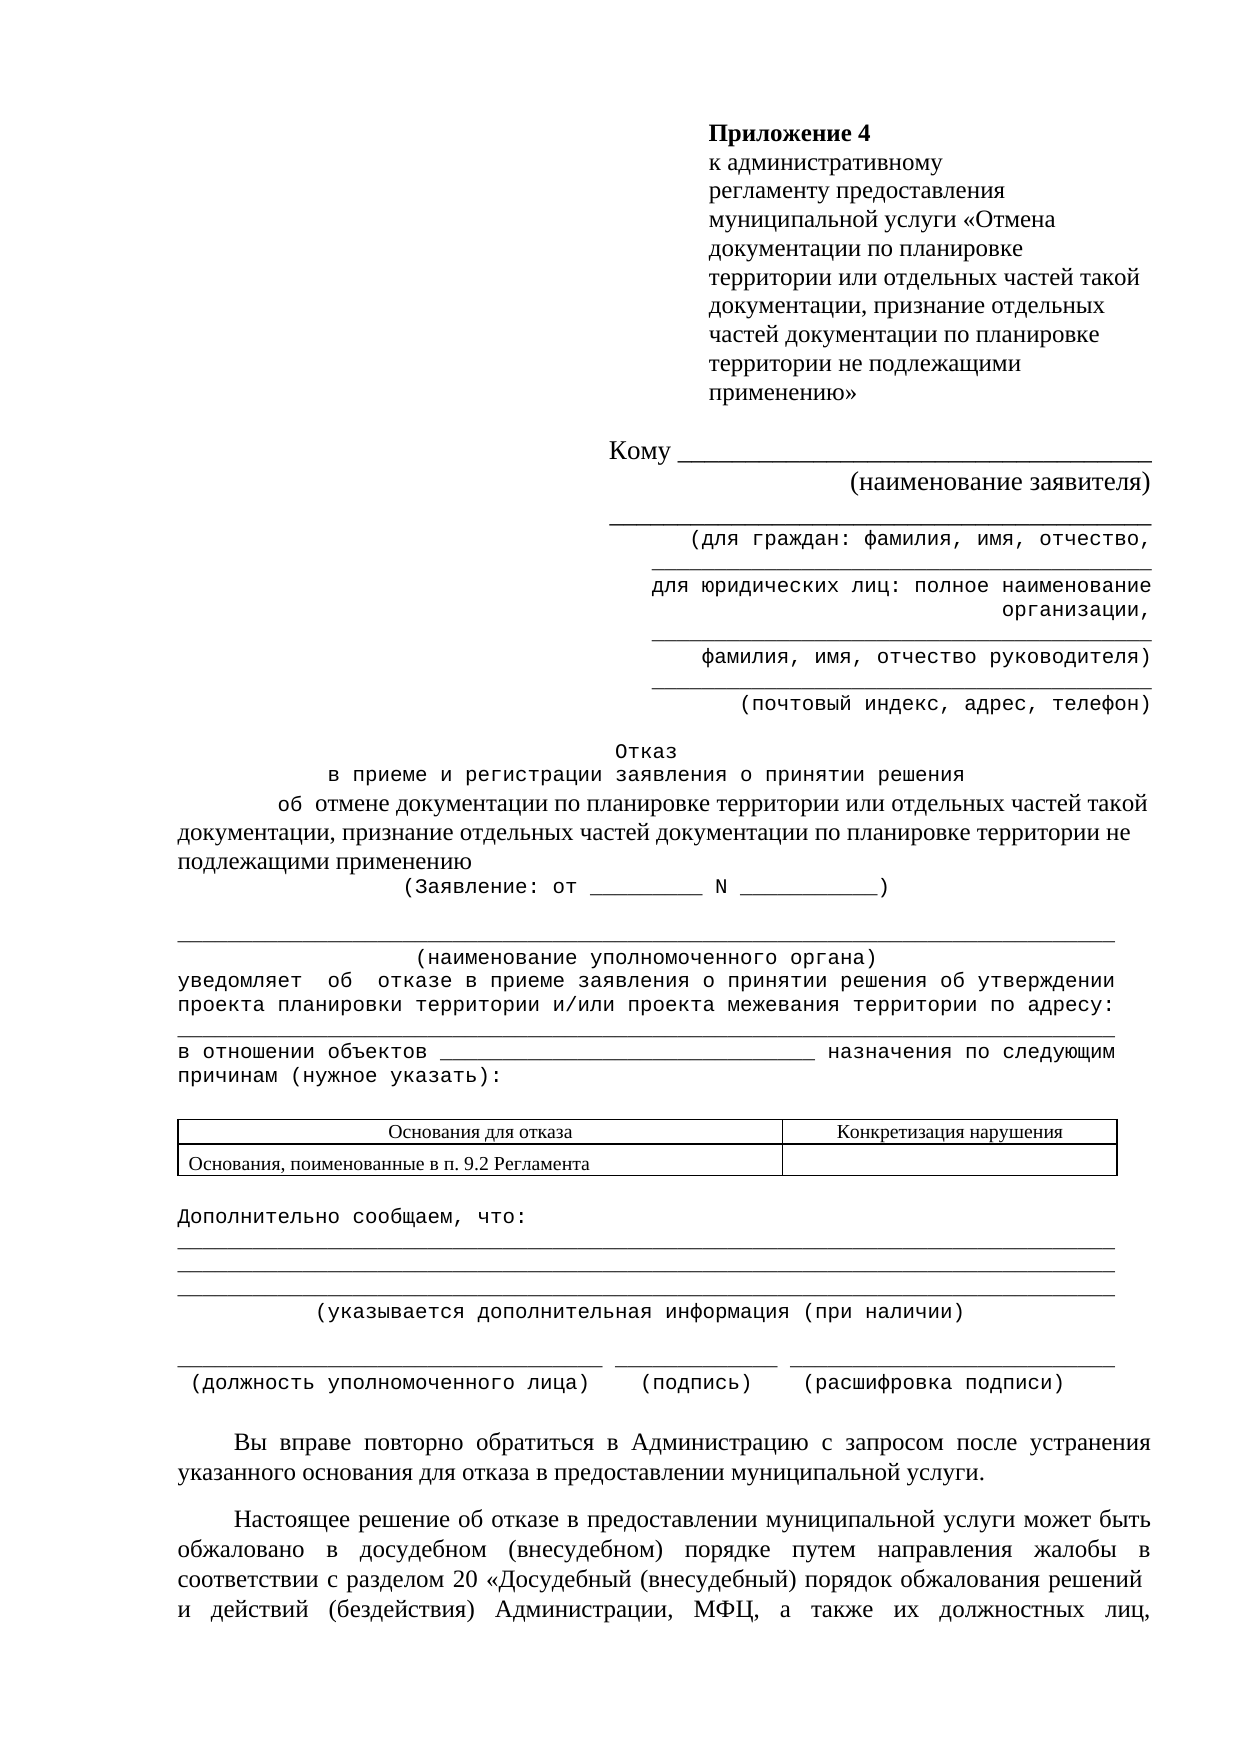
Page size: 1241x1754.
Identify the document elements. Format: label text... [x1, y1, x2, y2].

table_header Конкретизация нарушения [783, 1120, 1116, 1143]
text проекта планировки территории и/или проекта межевания территории по адресу: [177, 994, 1152, 1018]
text уведомляет об отказе в приеме заявления о принятии решения об утверждении [177, 970, 1152, 994]
table_header Основания для отказа [179, 1120, 782, 1143]
text ___________________________________________________________________________ [177, 1253, 1152, 1277]
text организации, [177, 599, 1152, 622]
text Отказ [177, 741, 1152, 764]
text (должность уполномоченного лица) (подпись) (расшифровка подписи) [177, 1372, 1152, 1395]
text Дополнительно сообщаем, что: [177, 1206, 1152, 1230]
text ___________________________________________________________________________ [177, 1018, 1152, 1041]
text регламенту предоставления [709, 176, 1152, 204]
text Вы вправе повторно обратиться в Администрацию с запросом после устранения указанного основания для отказа в предоставлении муниципальной услуги. [177, 1425, 1152, 1485]
table_cell Основания, поименованные в п. 9.2 Регламента [179, 1145, 782, 1174]
text Приложение 4 [177, 118, 1152, 147]
text в приеме и регистрации заявления о принятии решения [177, 764, 1152, 788]
text (почтовый индекс, адрес, телефон) [177, 693, 1152, 717]
text об отмене документации по планировке территории или отдельных частей такой документации, признание отдельных частей документации по планировке территории не подлежащими применению [177, 788, 1152, 876]
text фамилия, имя, отчество руководителя) [177, 646, 1152, 670]
text муниципальной услуги «Отмена документации по планировке территории или отдельных частей такой документации, признание отдельных частей документации по планировке территории не подлежащими применению» [709, 204, 1152, 406]
text ________________________________________ [177, 622, 1152, 646]
text ___________________________________________________________________________ [177, 1277, 1152, 1301]
text Кому ___________________________________ [177, 434, 1152, 466]
text (наименование заявителя) [177, 466, 1152, 497]
text (Заявление: от _________ N ___________) [177, 876, 1152, 899]
text ___________________________________________________________________________ [177, 923, 1152, 947]
text (для граждан: фамилия, имя, отчество, [177, 528, 1152, 551]
text к административному [709, 147, 1152, 176]
text в отношении объектов ______________________________ назначения по следующим [177, 1041, 1152, 1065]
text (наименование уполномоченного органа) [177, 947, 1152, 970]
text ________________________________________ [177, 551, 1152, 575]
text __________________________________ _____________ __________________________ [177, 1348, 1152, 1372]
text (указывается дополнительная информация (при наличии) [177, 1301, 1152, 1324]
text ________________________________________ [177, 670, 1152, 693]
text ___________________________________________________________________________ [177, 1230, 1152, 1253]
text для юридических лиц: полное наименование [177, 575, 1152, 599]
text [177, 1503, 1152, 1623]
table_cell [783, 1145, 1116, 1174]
text причинам (нужное указать): [177, 1065, 1152, 1089]
text ________________________________________ [177, 497, 1152, 528]
